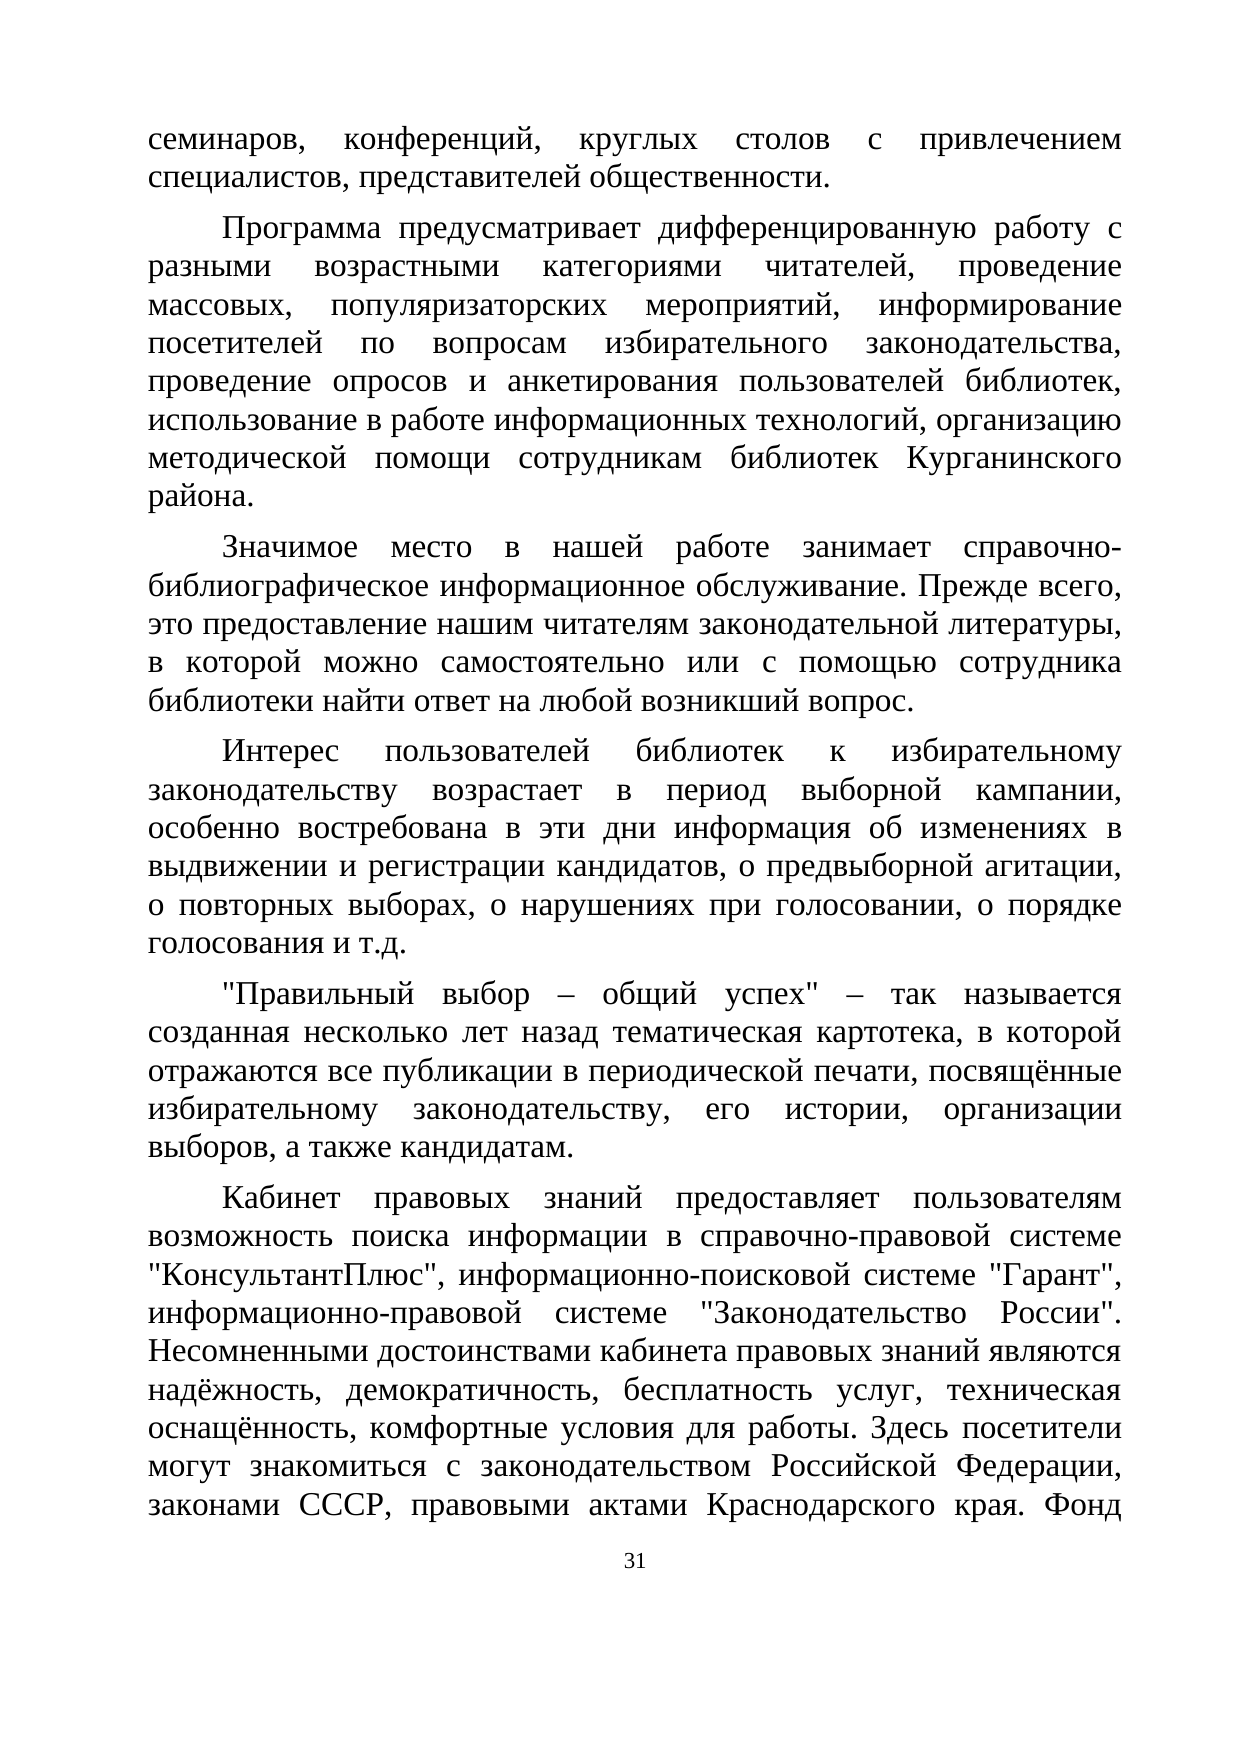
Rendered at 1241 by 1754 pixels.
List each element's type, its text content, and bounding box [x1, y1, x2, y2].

text Программа предусматривает дифференцированную работу с разными возрастными категориями читателей, проведение массовых, популяризаторских мероприятий, информирование посетителей по вопросам избирательного законодательства, проведение опросов и анкетирования пользователей библиотек, использование в работе информационных технологий, организацию методической помощи сотрудникам библиотек Курганинского района. [148, 207, 1122, 514]
text Значимое место в нашей работе занимает справочно-библиографическое информационное обслуживание. Прежде всего, это предоставление нашим читателям законодательной литературы, в которой можно самостоятельно или с помощью сотрудника библиотеки найти ответ на любой возникший вопрос. [148, 526, 1122, 718]
text Интерес пользователей библиотек к избирательному законодательству возрастает в период выборной кампании, особенно востребована в эти дни информация об изменениях в выдвижении и регистрации кандидатов, о предвыборной агитации, о повторных выборах, о нарушениях при голосовании, о порядке голосования и т.д. [148, 731, 1122, 961]
text "Правильный выбор – общий успех" – так называется созданная несколько лет назад тематическая картотека, в которой отражаются все публикации в периодической печати, посвящённые избирательному законодательству, его истории, организации выборов, а также кандидатам. [148, 973, 1122, 1165]
